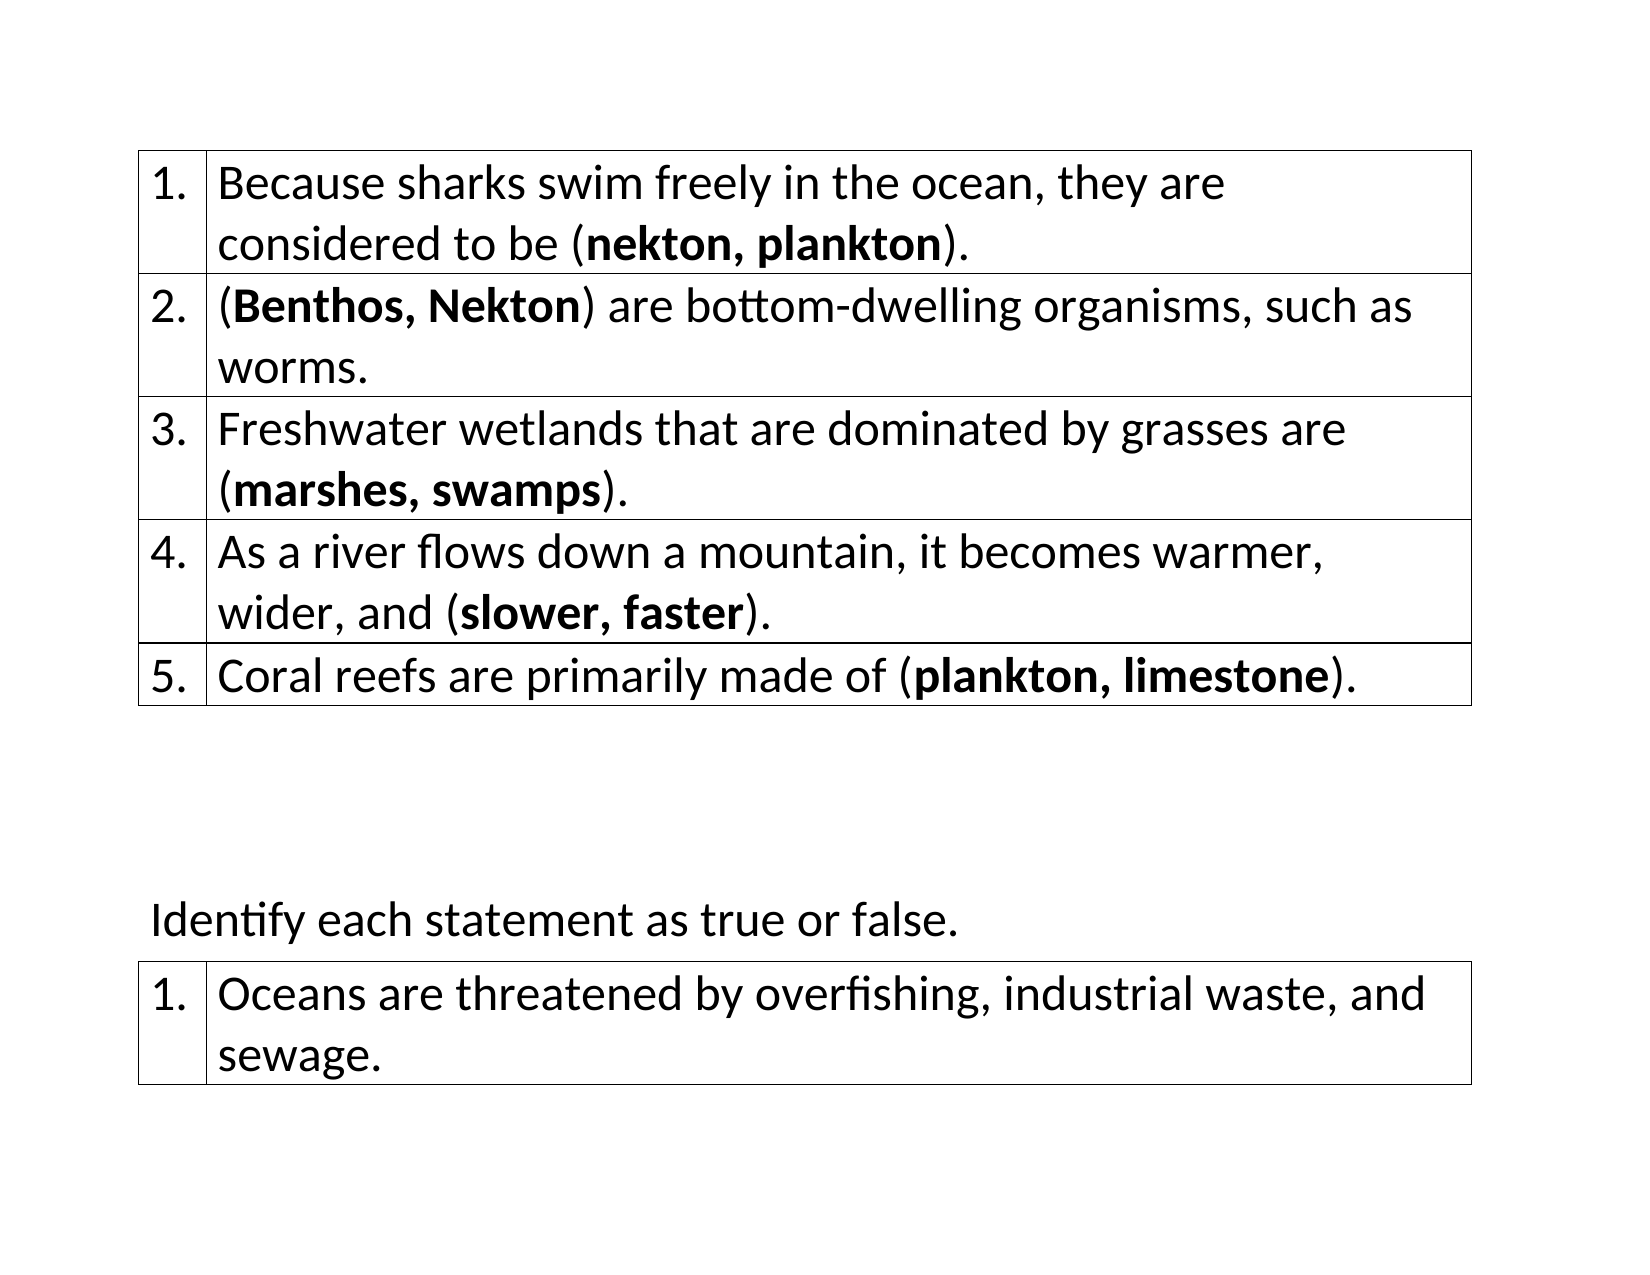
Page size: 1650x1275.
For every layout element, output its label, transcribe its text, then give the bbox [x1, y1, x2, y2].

text Identify each statement as true or false. [150, 887, 1500, 948]
table_header 1. [139, 151, 206, 273]
table_cell 4. [139, 520, 206, 642]
table_cell 5. [139, 644, 206, 704]
table_header Because sharks swim freely in the ocean, they are considered to be (nekton, plankton). [207, 151, 1471, 273]
table_cell 2. [139, 274, 206, 396]
table_cell (Benthos, Nekton) are bottom-dwelling organisms, such as worms. [207, 274, 1471, 396]
table_cell Coral reefs are primarily made of (plankton, limestone). [207, 644, 1471, 704]
table_cell 3. [139, 397, 206, 519]
table_cell As a river flows down a mountain, it becomes warmer, wider, and (slower, faster). [207, 520, 1471, 642]
table_header Oceans are threatened by overfishing, industrial waste, and sewage. [207, 962, 1471, 1084]
table_cell Freshwater wetlands that are dominated by grasses are (marshes, swamps). [207, 397, 1471, 519]
table_header 1. [139, 962, 206, 1084]
